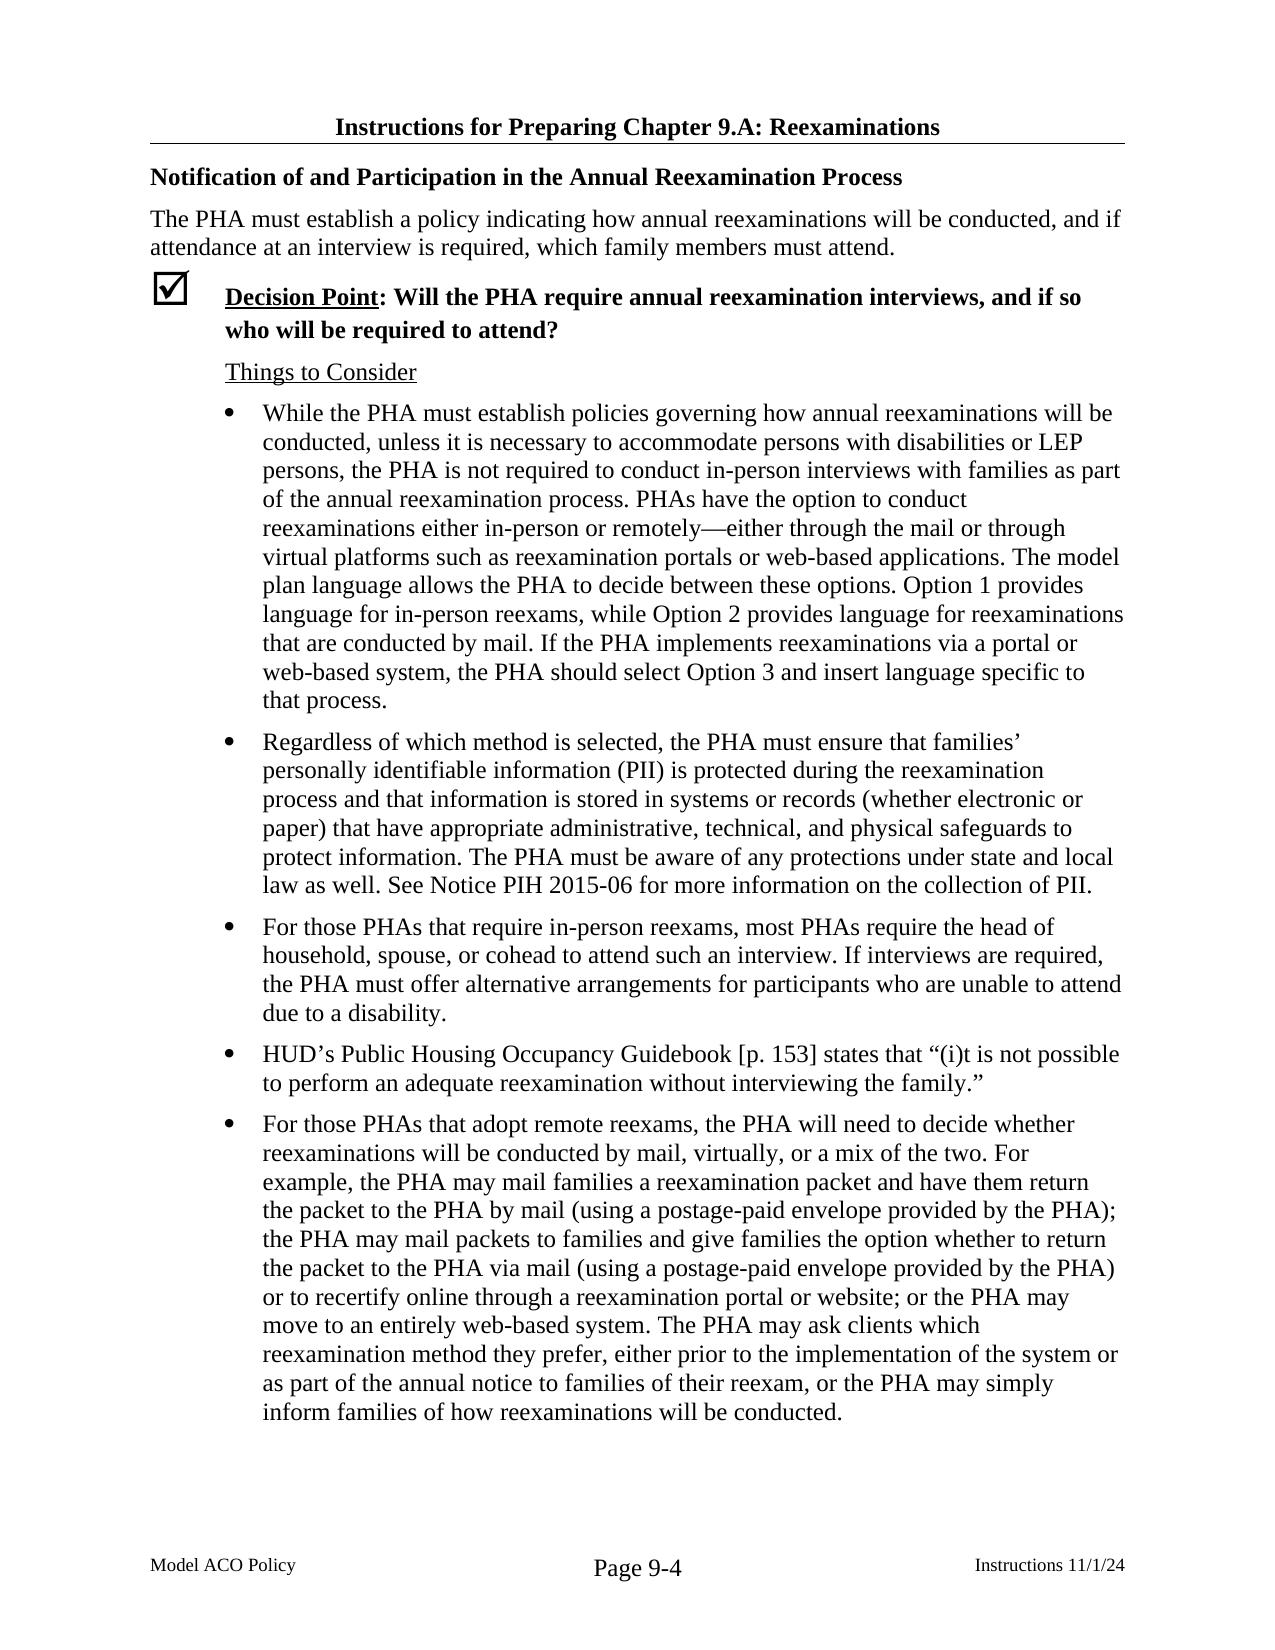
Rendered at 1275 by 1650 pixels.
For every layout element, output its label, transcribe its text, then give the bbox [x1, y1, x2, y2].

text Things to Consider [225, 357, 1125, 385]
text Decision Point: Will the PHA require annual reexamination interviews, and if so who will be required to attend? [150, 274, 1125, 344]
text Notification of and Participation in the Annual Reexamination Process [150, 162, 1125, 191]
list For those PHAs that require in-person reexams, most PHAs require the head of household, spouse, or cohead to attend such an interview. If interviews are required, the PHA must offer alternative arrangements for participants who are unable to attend due to a disability. [225, 912, 1125, 1027]
text The PHA must establish a policy indicating how annual reexaminations will be conducted, and if attendance at an interview is required, which family members must attend. [150, 204, 1125, 261]
list While the PHA must establish policies governing how annual reexaminations will be conducted, unless it is necessary to accommodate persons with disabilities or LEP persons, the PHA is not required to conduct in-person interviews with families as part of the annual reexamination process. PHAs have the option to conduct reexaminations either in-person or remotely—either through the mail or through virtual platforms such as reexamination portals or web-based applications. The model plan language allows the PHA to decide between these options. Option 1 provides language for in-person reexams, while Option 2 provides language for reexaminations that are conducted by mail. If the PHA implements reexaminations via a portal or web-based system, the PHA should select Option 3 and insert language specific to that process. [225, 398, 1125, 714]
list For those PHAs that adopt remote reexams, the PHA will need to decide whether reexaminations will be conducted by mail, virtually, or a mix of the two. For example, the PHA may mail families a reexamination packet and have them return the packet to the PHA by mail (using a postage-paid envelope provided by the PHA); the PHA may mail packets to families and give families the option whether to return the packet to the PHA via mail (using a postage-paid envelope provided by the PHA) or to recertify online through a reexamination portal or website; or the PHA may move to an entirely web-based system. The PHA may ask clients which reexamination method they prefer, either prior to the implementation of the system or as part of the annual notice to families of their reexam, or the PHA may simply inform families of how reexaminations will be conducted. [225, 1109, 1125, 1425]
list Regardless of which method is selected, the PHA must ensure that families’ personally identifiable information (PII) is protected during the reexamination process and that information is stored in systems or records (whether electronic or paper) that have appropriate administrative, technical, and physical safeguards to protect information. The PHA must be aware of any protections under state and local law as well. See Notice PIH 2015-06 for more information on the collection of PII. [225, 727, 1125, 899]
list HUD’s Public Housing Occupancy Guidebook [p. 153] states that “(i)t is not possible to perform an adequate reexamination without interviewing the family.” [225, 1039, 1125, 1097]
